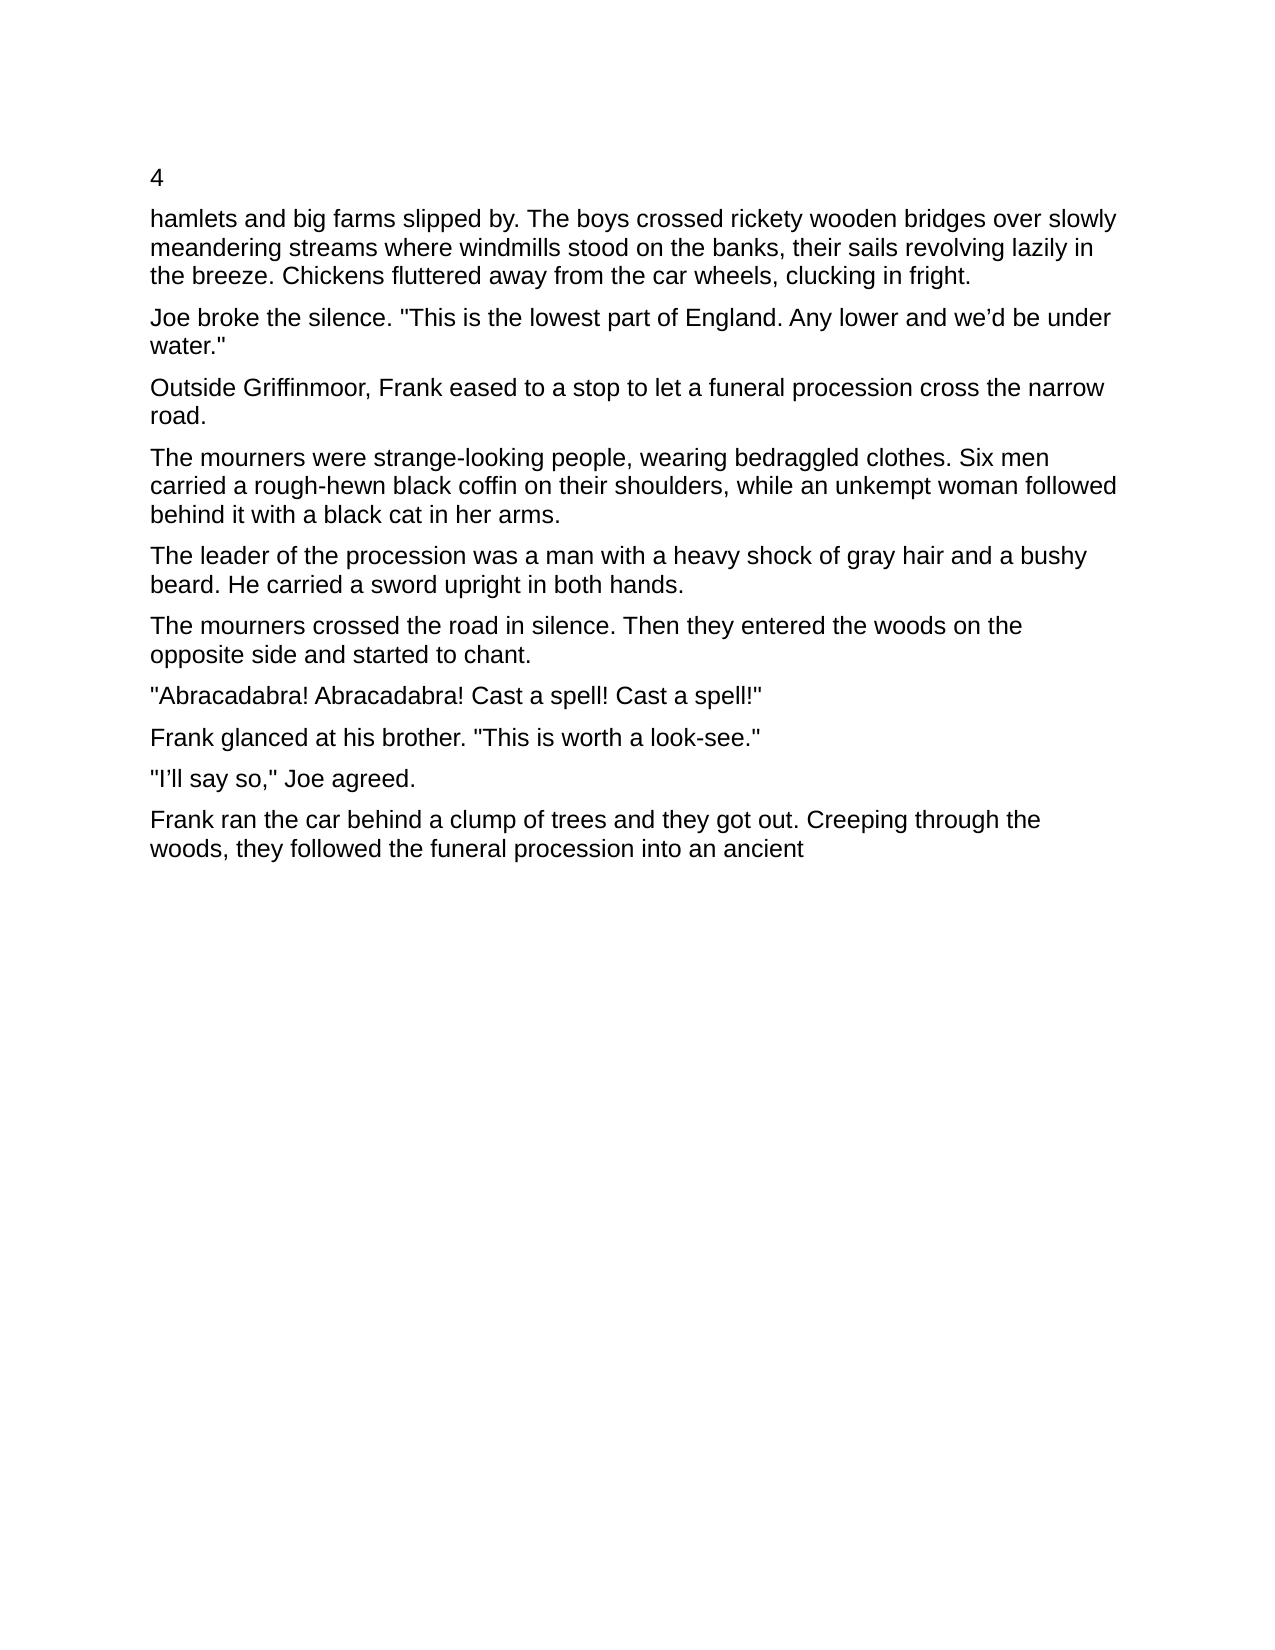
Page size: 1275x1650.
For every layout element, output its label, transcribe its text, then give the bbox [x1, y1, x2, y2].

text The leader of the procession was a man with a heavy shock of gray hair and a bushy beard. He carried a sword upright in both hands. [150, 541, 1125, 599]
text "Abracadabra! Abracadabra! Cast a spell! Cast a spell!" [150, 681, 1125, 710]
text Outside Griffinmoor, Frank eased to a stop to let a funeral procession cross the narrow road. [150, 372, 1125, 430]
text The mourners crossed the road in silence. Then they entered the woods on the opposite side and started to chant. [150, 611, 1125, 669]
text Frank glanced at his brother. "This is worth a look-see." [150, 722, 1125, 751]
text hamlets and big farms slipped by. The boys crossed rickety wooden bridges over slowly meandering streams where windmills stood on the banks, their sails revolving lazily in the breeze. Chickens fluttered away from the car wheels, clucking in fright. [150, 204, 1125, 290]
text "I’ll say so," Joe agreed. [150, 764, 1125, 792]
text The mourners were strange-looking people, wearing bedraggled clothes. Six men carried a rough-hewn black coffin on their shoulders, while an unkempt woman followed behind it with a black cat in her arms. [150, 442, 1125, 529]
text Joe broke the silence. "This is the lowest part of England. Any lower and we’d be under water." [150, 302, 1125, 360]
text Frank ran the car behind a clump of trees and they got out. Creeping through the woods, they followed the funeral procession into an ancient [150, 805, 1125, 862]
text 4 [150, 162, 1125, 191]
